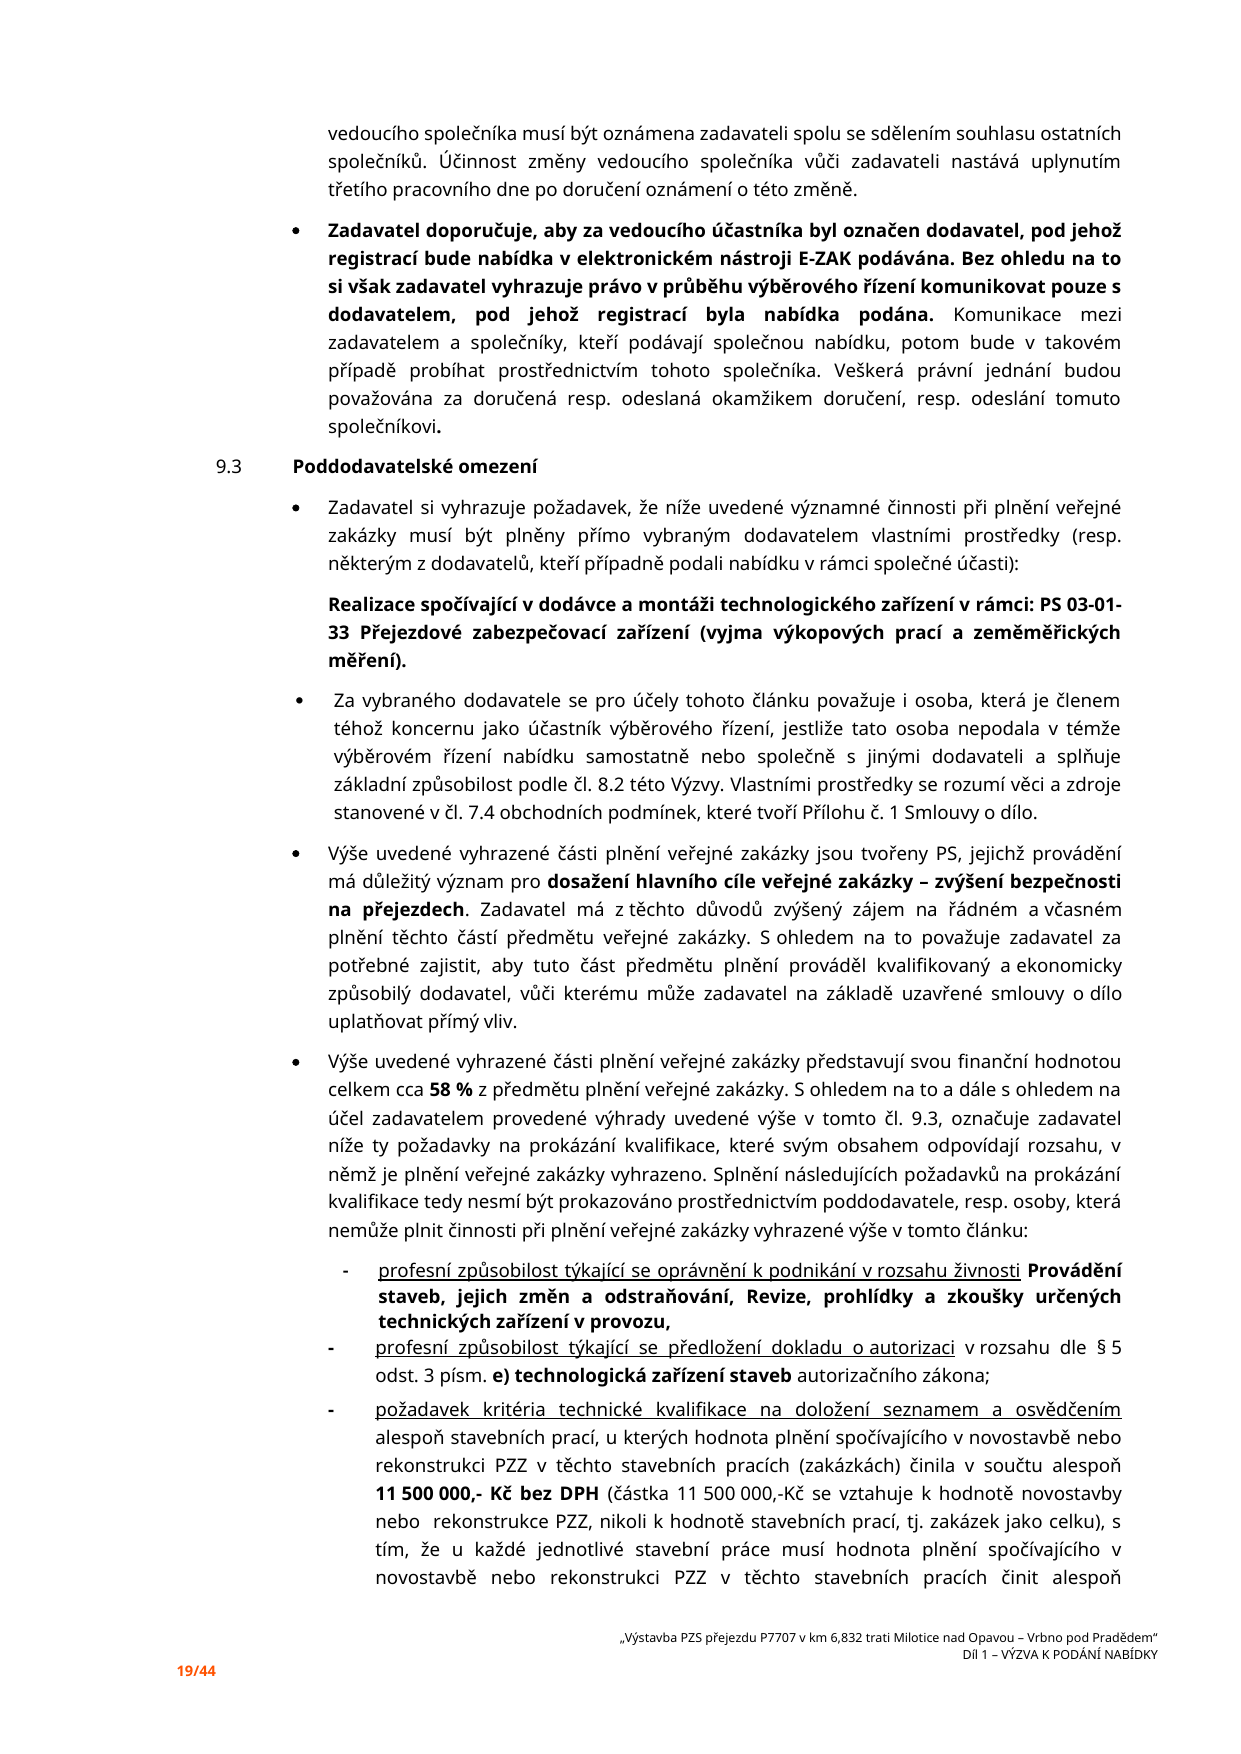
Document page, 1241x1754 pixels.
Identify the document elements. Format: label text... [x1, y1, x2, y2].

list Realizace spočívající v dodávce a montáži technologického zařízení v rámci: PS 03-01-33 Přejezdové zabezpečovací zařízení (vyjma výkopových prací a zeměměřických měření). [328, 591, 1122, 672]
text Výše uvedené vyhrazené části plnění veřejné zakázky představují svou finanční hodnotou celkem cca 58 % z předmětu plnění veřejné zakázky. S ohledem na to a dále s ohledem na účel zadavatelem provedené výhrady uvedené výše v tomto čl. 9.3, označuje zadavatel níže ty požadavky na prokázání kvalifikace, které svým obsahem odpovídají rozsahu, v němž je plnění veřejné zakázky vyhrazeno. Splnění následujících požadavků na prokázání kvalifikace tedy nesmí být prokazováno prostřednictvím poddodavatele, resp. osoby, která nemůže plnit činnosti při plnění veřejné zakázky vyhrazené výše v tomto článku: [292, 1049, 1122, 1242]
text Výše uvedené vyhrazené části plnění veřejné zakázky jsou tvořeny PS, jejichž provádění má důležitý význam pro dosažení hlavního cíle veřejné zakázky – zvýšení bezpečnosti na přejezdech. Zadavatel má z těchto důvodů zvýšený zájem na řádném a včasném plnění těchto částí předmětu veřejné zakázky. S ohledem na to považuje zadavatel za potřebné zajistit, aby tuto část předmětu plnění prováděl kvalifikovaný a ekonomicky způsobilý dodavatel, vůči kterému může zadavatel na základě uzavřené smlouvy o dílo uplatňovat přímý vliv. [292, 840, 1122, 1034]
list Za vybraného dodavatele se pro účely tohoto článku považuje i osoba, která je členem téhož koncernu jako účastník výběrového řízení, jestliže tato osoba nepodala v témže výběrovém řízení nabídku samostatně nebo společně s jinými dodavateli a splňuje základní způsobilost podle čl. 8.2 této Výzvy. Vlastními prostředky se rozumí věci a zdroje stanovené v čl. 7.4 obchodních podmínek, které tvoří Přílohu č. 1 Smlouvy o dílo. [296, 687, 1122, 825]
text Poddodavatelské omezení [216, 454, 1122, 479]
text Zadavatel si vyhrazuje požadavek, že níže uvedené významné činnosti při plnění veřejné zakázky musí být plněny přímo vybraným dodavatelem vlastními prostředky (resp. některým z dodavatelů, kteří případně podali nabídku v rámci společné účasti): [292, 494, 1122, 576]
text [292, 121, 1122, 202]
list profesní způsobilost týkající se oprávnění k podnikání v rozsahu živnosti Provádění staveb, jejich změn a odstraňování, Revize, prohlídky a zkoušky určených technických zařízení v provozu, [343, 1257, 1122, 1334]
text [328, 1396, 1122, 1590]
text Zadavatel doporučuje, aby za vedoucího účastníka byl označen dodavatel, pod jehož registrací bude nabídka v elektronickém nástroji E-ZAK podávána. Bez ohledu na to si však zadavatel vyhrazuje právo v průběhu výběrového řízení komunikovat pouze s dodavatelem, pod jehož registrací byla nabídka podána. Komunikace mezi zadavatelem a společníky, kteří podávají společnou nabídku, potom bude v takovém případě probíhat prostřednictvím tohoto společníka. Veškerá právní jednání budou považována za doručená resp. odeslaná okamžikem doručení, resp. odeslání tomuto společníkovi. [292, 217, 1122, 439]
text profesní způsobilost týkající se předložení dokladu o autorizaci v rozsahu dle § 5 odst. 3 písm. e) technologická zařízení staveb autorizačního zákona; [328, 1334, 1122, 1387]
